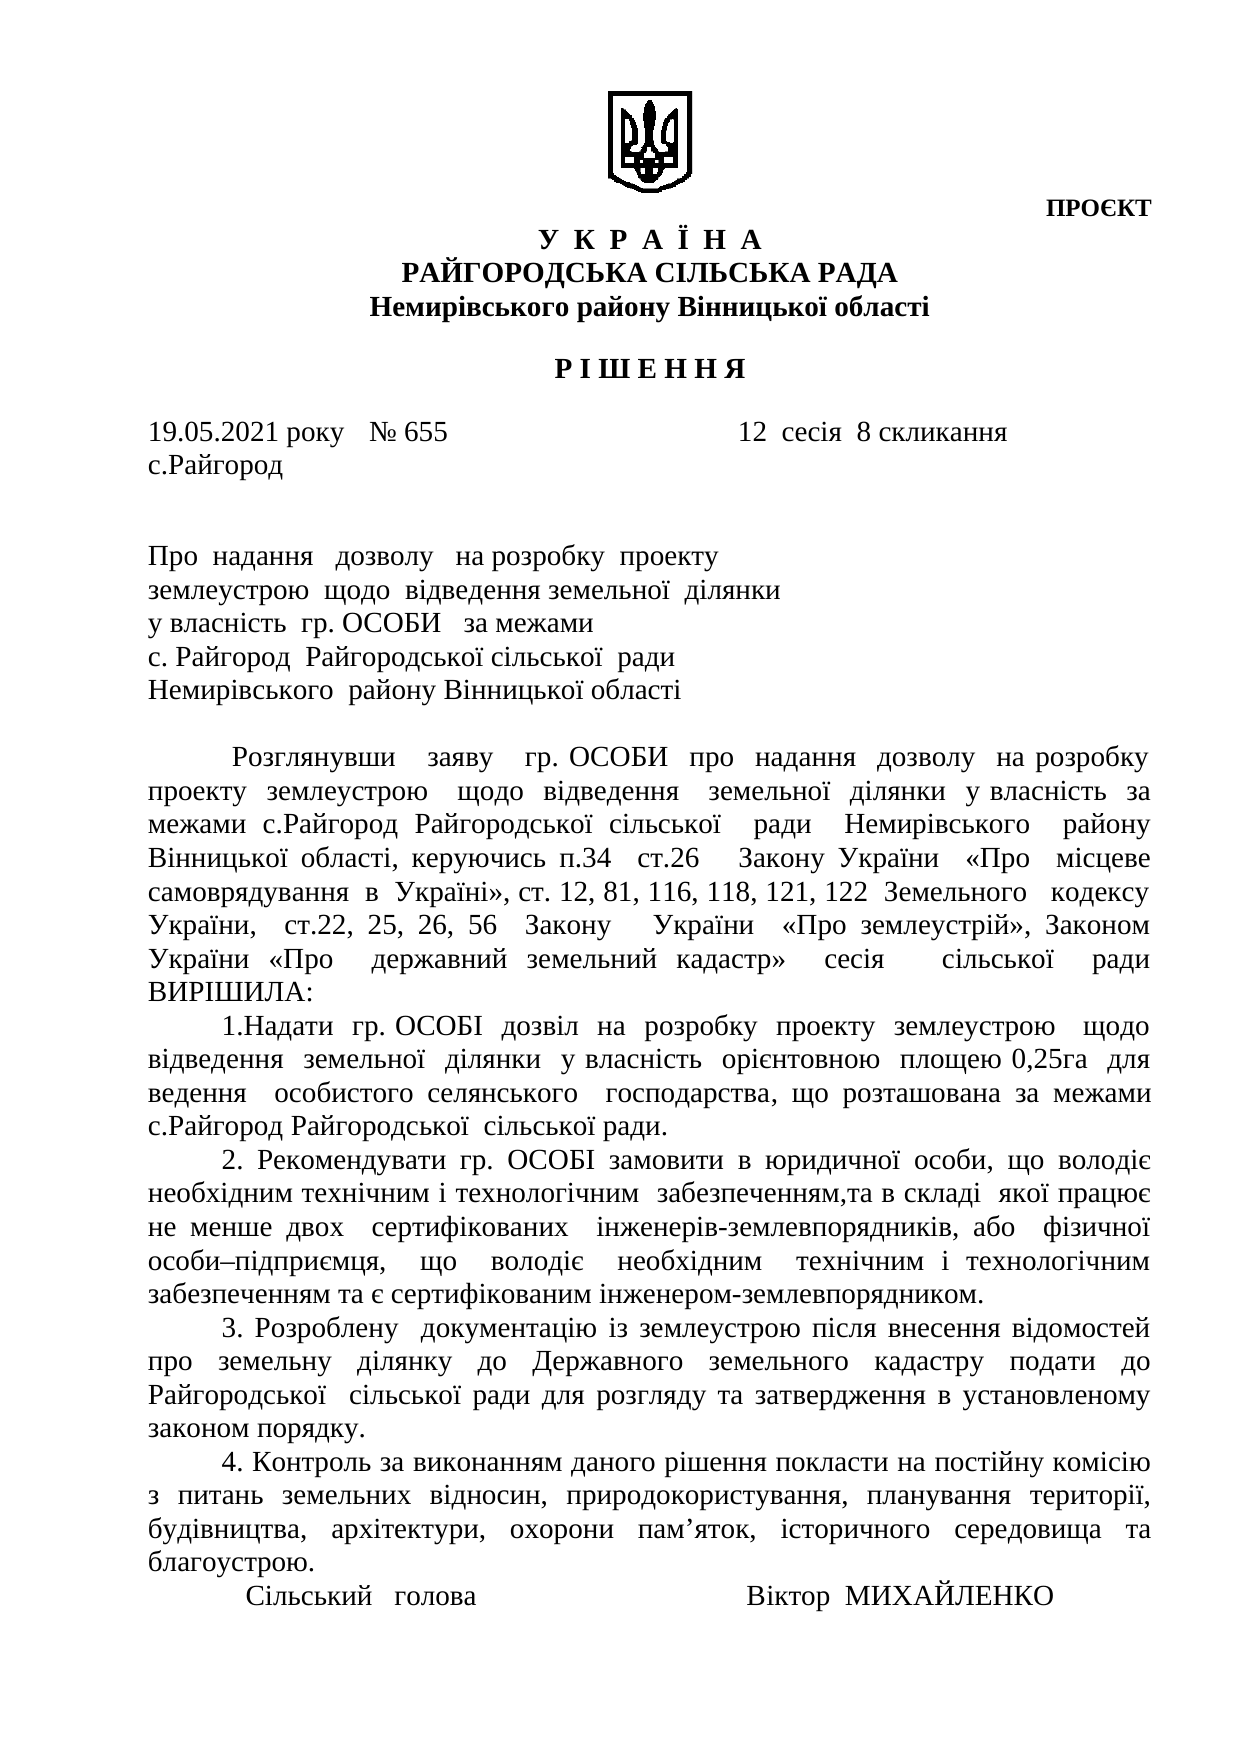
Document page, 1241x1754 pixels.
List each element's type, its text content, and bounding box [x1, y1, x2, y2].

text с.Райгород [148, 447, 1152, 481]
text Сільський голова Віктор МИХАЙЛЕНКО [148, 1578, 1152, 1612]
text с. Райгород Райгородської сільської ради [148, 639, 1152, 672]
text 3. Розроблену документацію із землеустрою після внесення відомостей про земельну ділянку до Державного земельного кадастру подати до Райгородської сільської ради для розгляду та затвердження в установленому законом порядку. [148, 1310, 1152, 1444]
list 4. Контроль за виконанням даного рішення покласти на постійну комісію з питань земельних відносин, природокористування, планування території, будівництва, архітектури, охорони пам’яток, історичного середовища та благоустрою. [148, 1444, 1152, 1578]
text у власність гр. ОСОБИ за межами [148, 605, 1152, 639]
text Про надання дозволу на розробку проекту [148, 538, 1152, 572]
text Немирівського району Вінницької області [148, 289, 1152, 323]
text Розглянувши заяву гр. ОСОБИ про надання дозволу на розробку проекту землеустрою щодо відведення земельної ділянки у власність за межами с.Райгород Райгородської сільської ради Немирівського району Вінницької області, керуючись п.34 ст.26 Закону України «Про місцеве самоврядування в Україні», ст. 12, 81, 116, 118, 121, 122 Земельного кодексу України, ст.22, 25, 26, 56 Закону України «Про землеустрій», Законом України «Про державний земельний кадастр» сесія сільської ради ВИРІШИЛА: [148, 739, 1152, 1008]
text ПРОЄКТ [148, 193, 1152, 222]
title У К Р А Ї Н А [148, 222, 1152, 256]
subtitle РАЙГОРОДСЬКА СІЛЬСЬКА РАДА [148, 256, 1152, 289]
text 2. Рекомендувати гр. ОСОБІ замовити в юридичної особи, що володіє необхідним технічним і технологічним забезпеченням,та в складі якої працює не менше двох сертифікованих інженерів-землевпорядників, або фізичної особи–підприємця, що володіє необхідним технічним і технологічним забезпеченням та є сертифікованим інженером-землевпорядником. [148, 1142, 1152, 1310]
text 19.05.2021 року № 655 12 сесія 8 скликання [148, 414, 1152, 447]
text 1.Надати гр. ОСОБІ дозвіл на розробку проекту землеустрою щодо відведення земельної ділянки у власність орієнтовною площею 0,25га для ведення особистого селянського господарства, що розташована за межами с.Райгород Райгородської сільської ради. [148, 1008, 1152, 1142]
text Р І Ш Е Н Н Я [148, 351, 1152, 385]
picture [606, 88, 693, 194]
text землеустрою щодо відведення земельної ділянки [148, 572, 1152, 605]
text Немирівського району Вінницької області [148, 672, 1152, 706]
